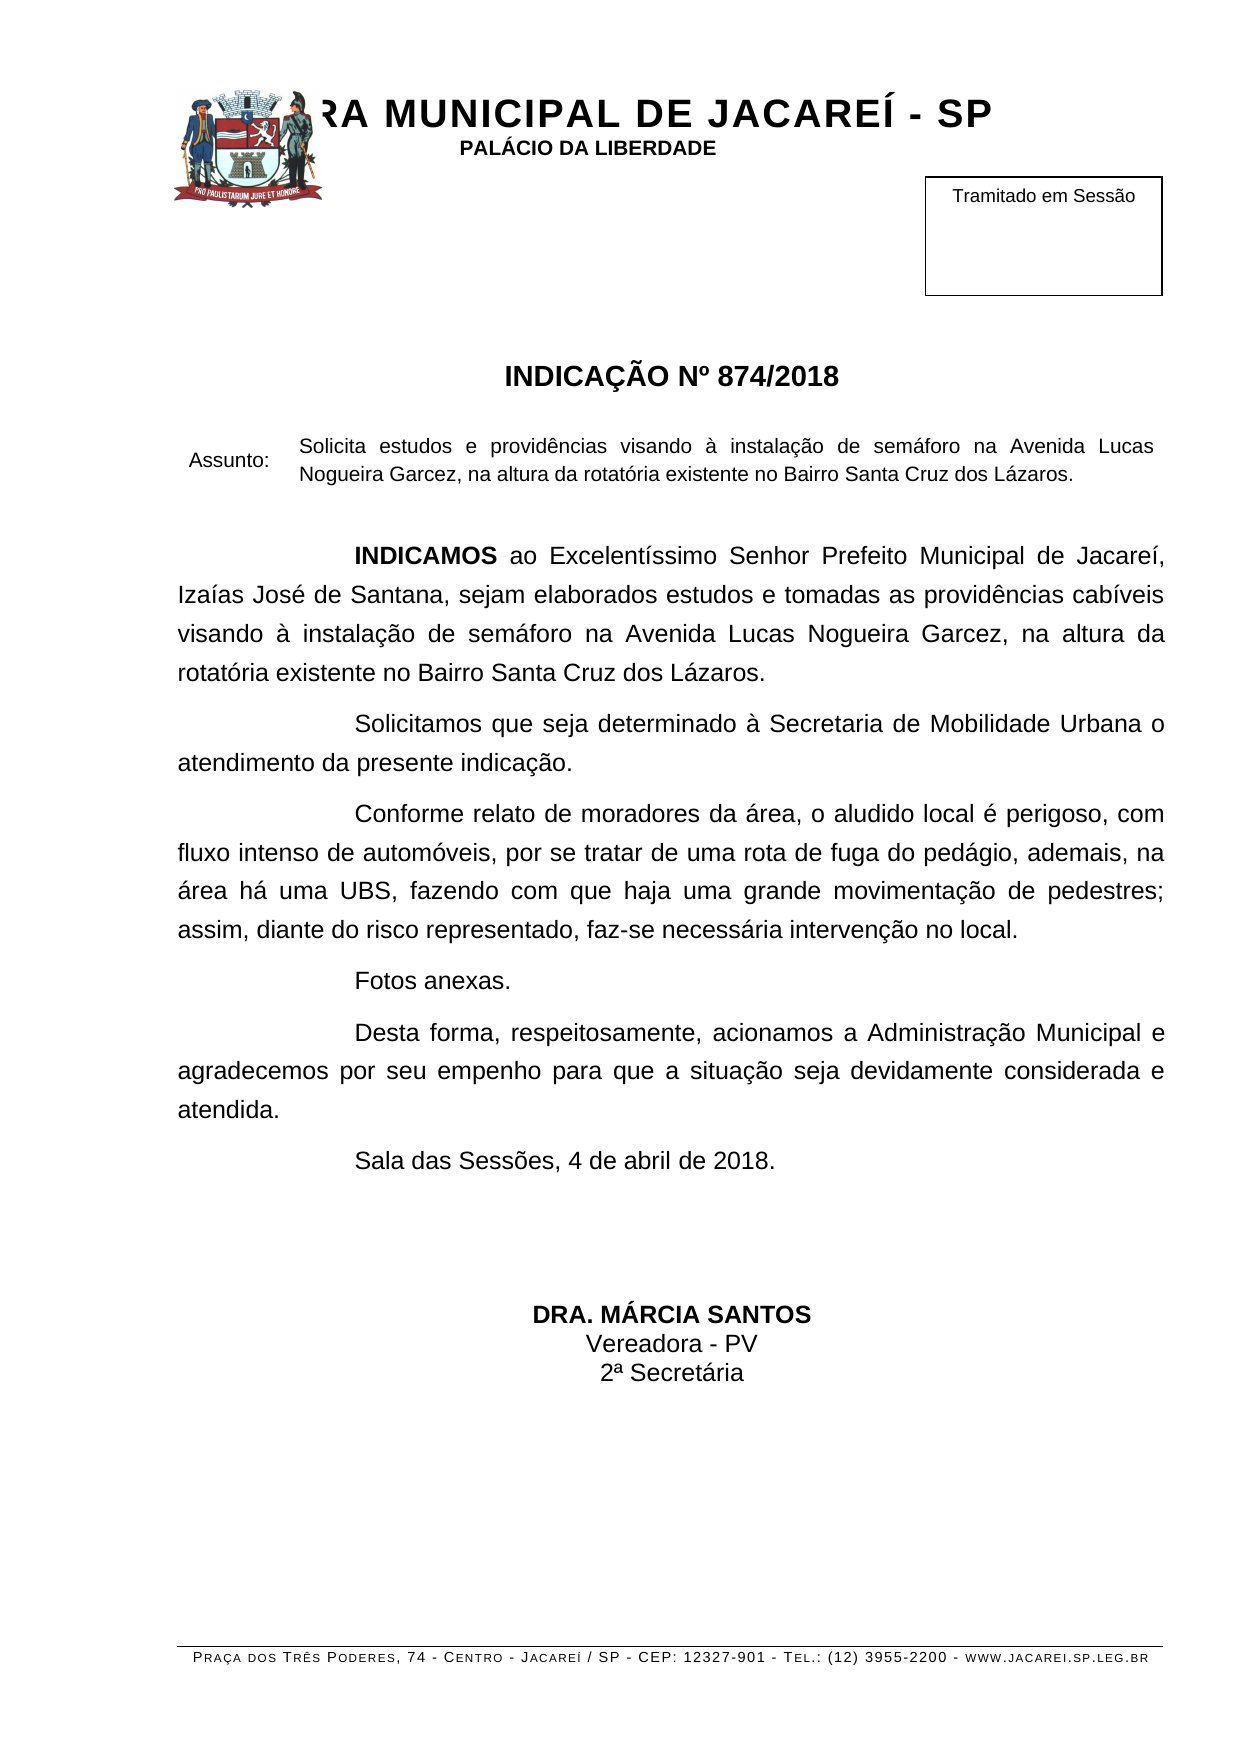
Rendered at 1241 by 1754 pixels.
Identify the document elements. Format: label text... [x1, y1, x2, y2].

text 2ª Secretária [177, 1357, 1166, 1386]
text Desta forma, respeitosamente, acionamos a Administração Municipal e agradecemos por seu empenho para que a situação seja devidamente considerada e atendida. [177, 1017, 1166, 1124]
text INDICAÇÃO nº 874/2018 [177, 359, 1166, 392]
text das , 4 de abril de 2018. [177, 1146, 1166, 1175]
text Conforme relato de moradores da área, o aludido local é perigoso, com fluxo intenso de automóveis, por se tratar de uma rota de fuga do pedágio, ademais, na área há uma UBS, fazendo com que haja uma grande movimentação de pedestres; assim, diante do risco representado, faz-se necessária intervenção no local. [177, 799, 1166, 944]
text INDICAMOS ao Excelentíssimo Senhor Prefeito Municipal de Jacareí, Izaías José de Santana, sejam elaborados estudos e tomadas as providências cabíveis visando à instalação de semáforo na Avenida Lucas Nogueira Garcez, na altura da rotatória existente no Bairro Santa Cruz dos Lázaros. [177, 541, 1166, 686]
picture [173, 90, 323, 208]
text DRA. MÁRCIA SANTOS [177, 1300, 1166, 1329]
table_header : [177, 434, 288, 490]
text Fotos anexas. [177, 966, 1166, 995]
text Vereadora - PV [177, 1329, 1166, 1357]
table_header Solicita estudos e providências visando à instalação de semáforo na Avenida Lucas Nogueira Garcez, na altura da rotatória existente no Bairro Santa Cruz dos Lázaros. [288, 434, 1166, 490]
text Solicitamos que seja determinado à Secretaria de Mobilidade Urbana o atendimento da presente indicação. [177, 709, 1166, 776]
